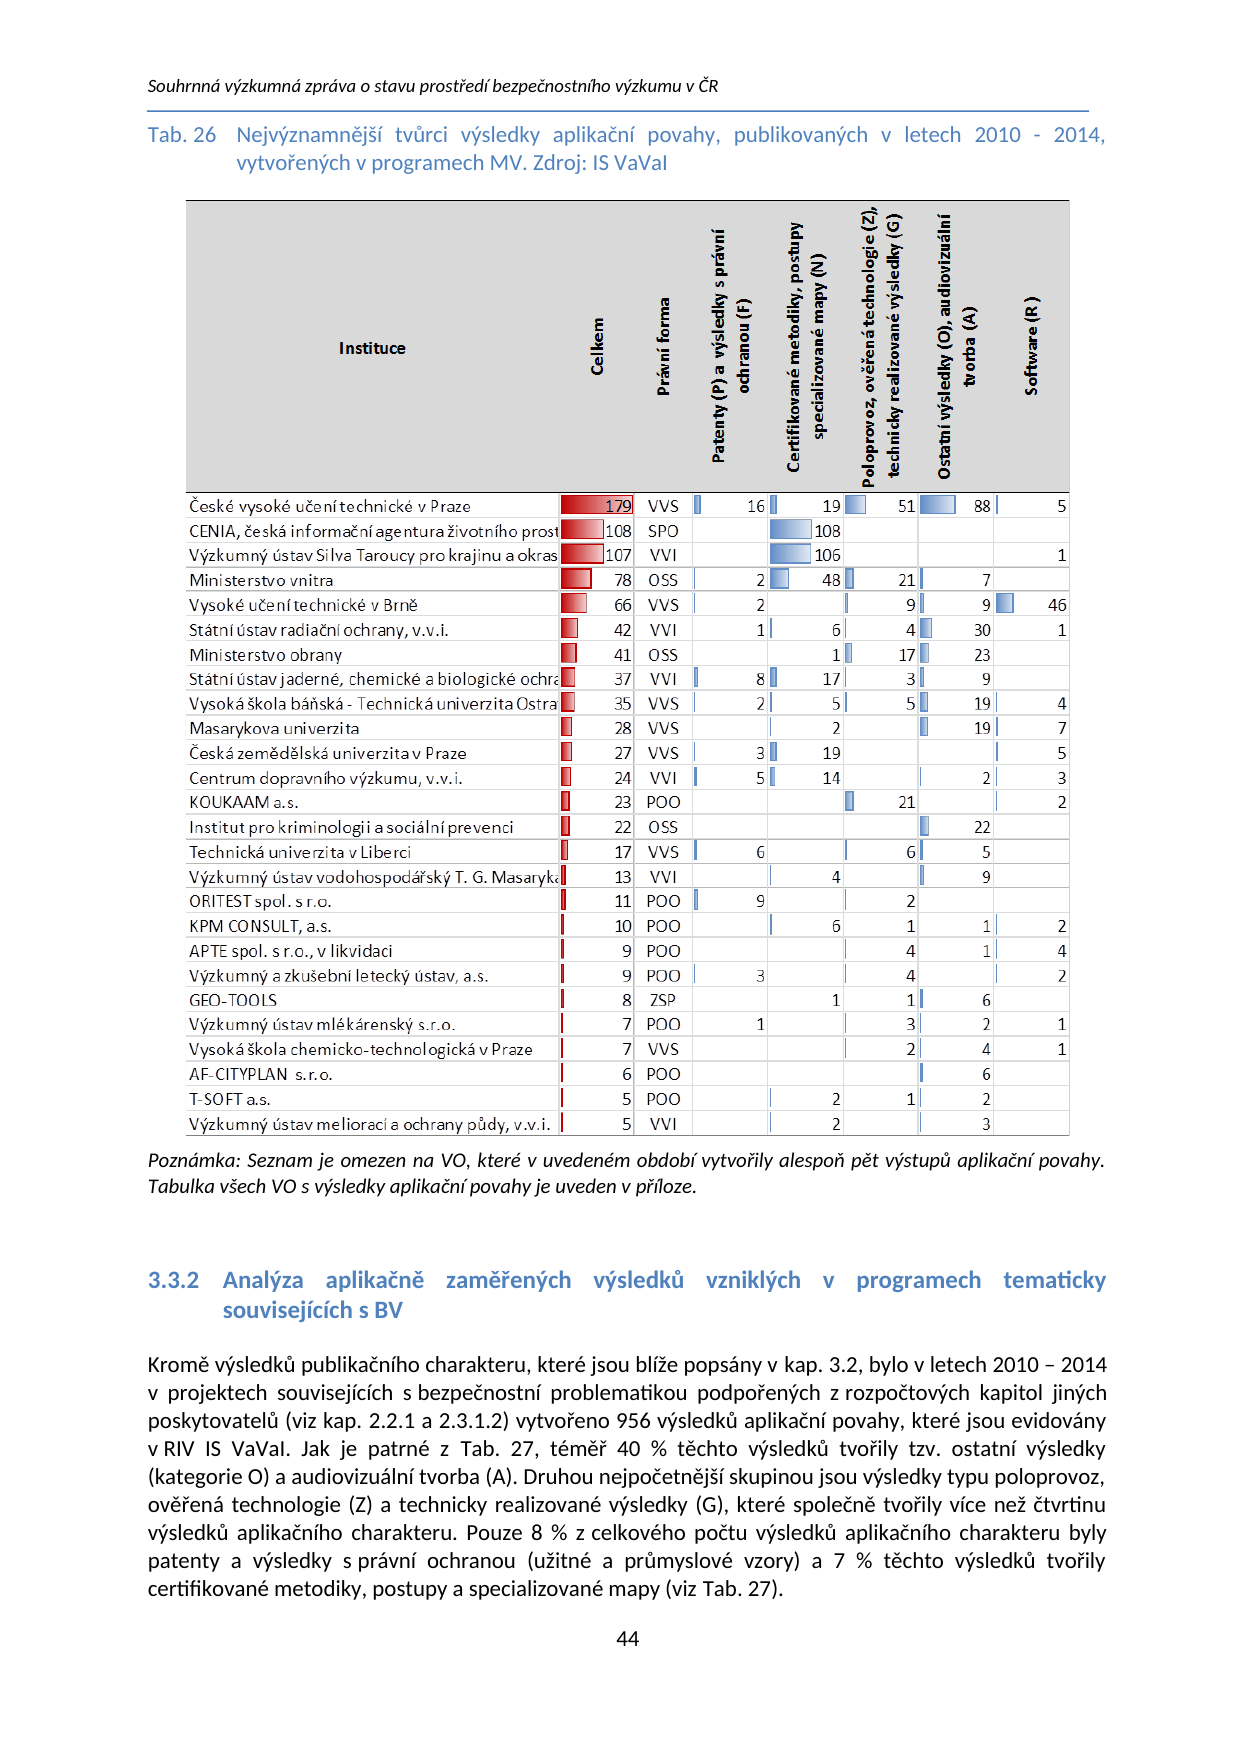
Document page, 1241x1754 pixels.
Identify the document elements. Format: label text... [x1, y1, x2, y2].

text Tab. 26 Nejvýznamnější tvůrci výsledky aplikační povahy, publikovaných v letech 2010 - 2014, vytvořených v programech MV. Zdroj: IS VaVaI [148, 120, 1107, 176]
subtitle Analýza aplikačně zaměřených výsledků vzniklých v programech tematicky souvisejících s BV [148, 1264, 1107, 1325]
picture [185, 200, 1070, 1136]
text Kromě výsledků publikačního charakteru, které jsou blíže popsány v kap. 3.2, bylo v letech 2010 – 2014 v projektech souvisejících s bezpečnostní problematikou podpořených z rozpočtových kapitol jiných poskytovatelů (viz kap. 2.2.1 a 2.3.1.2) vytvořeno 956 výsledků aplikační povahy, které jsou evidovány v RIV IS VaVaI. Jak je patrné z tab. 27, téměř 40 % těchto výsledků tvořily tzv. ostatní výsledky (kategorie O) a audiovizuální tvorba (A). Druhou nejpočetnější skupinou jsou výsledky typu poloprovoz, ověřená technologie (Z) a technicky realizované výsledky (G), které společně tvořily více než čtvrtinu výsledků aplikačního charakteru. Pouze 8 % z celkového počtu výsledků aplikačního charakteru byly patenty a výsledky s právní ochranou (užitné a průmyslové vzory) a 7 % těchto výsledků tvořily certifikované metodiky, postupy a specializované mapy (viz tab. 27). [148, 1350, 1107, 1602]
text Poznámka: Seznam je omezen na VO, které v uvedeném období vytvořily alespoň pět výstupů aplikační povahy. Tabulka všech VO s výsledky aplikační povahy je uveden v příloze. [148, 1148, 1107, 1198]
